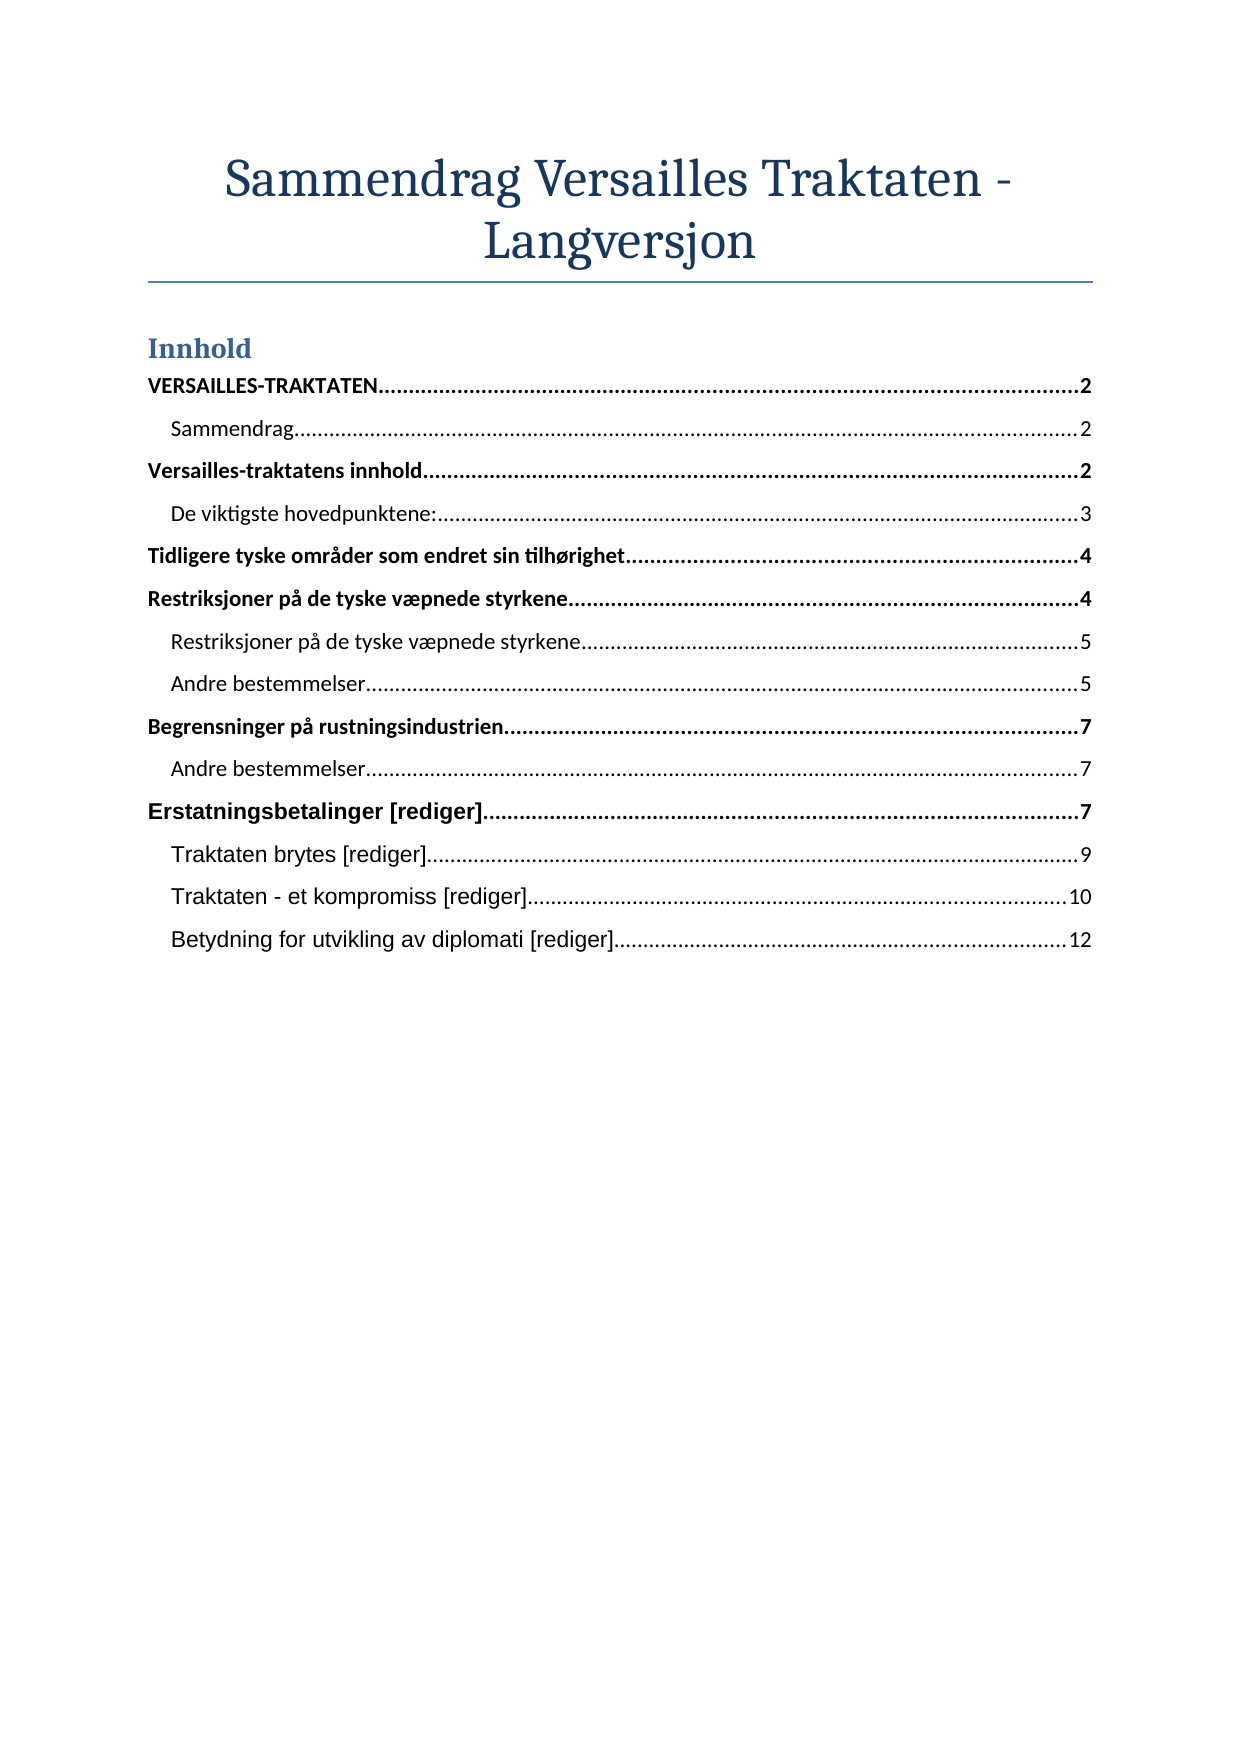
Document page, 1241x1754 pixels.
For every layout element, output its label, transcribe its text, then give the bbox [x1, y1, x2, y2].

title Sammendrag Versailles Traktaten - Langversjon [148, 148, 1093, 281]
